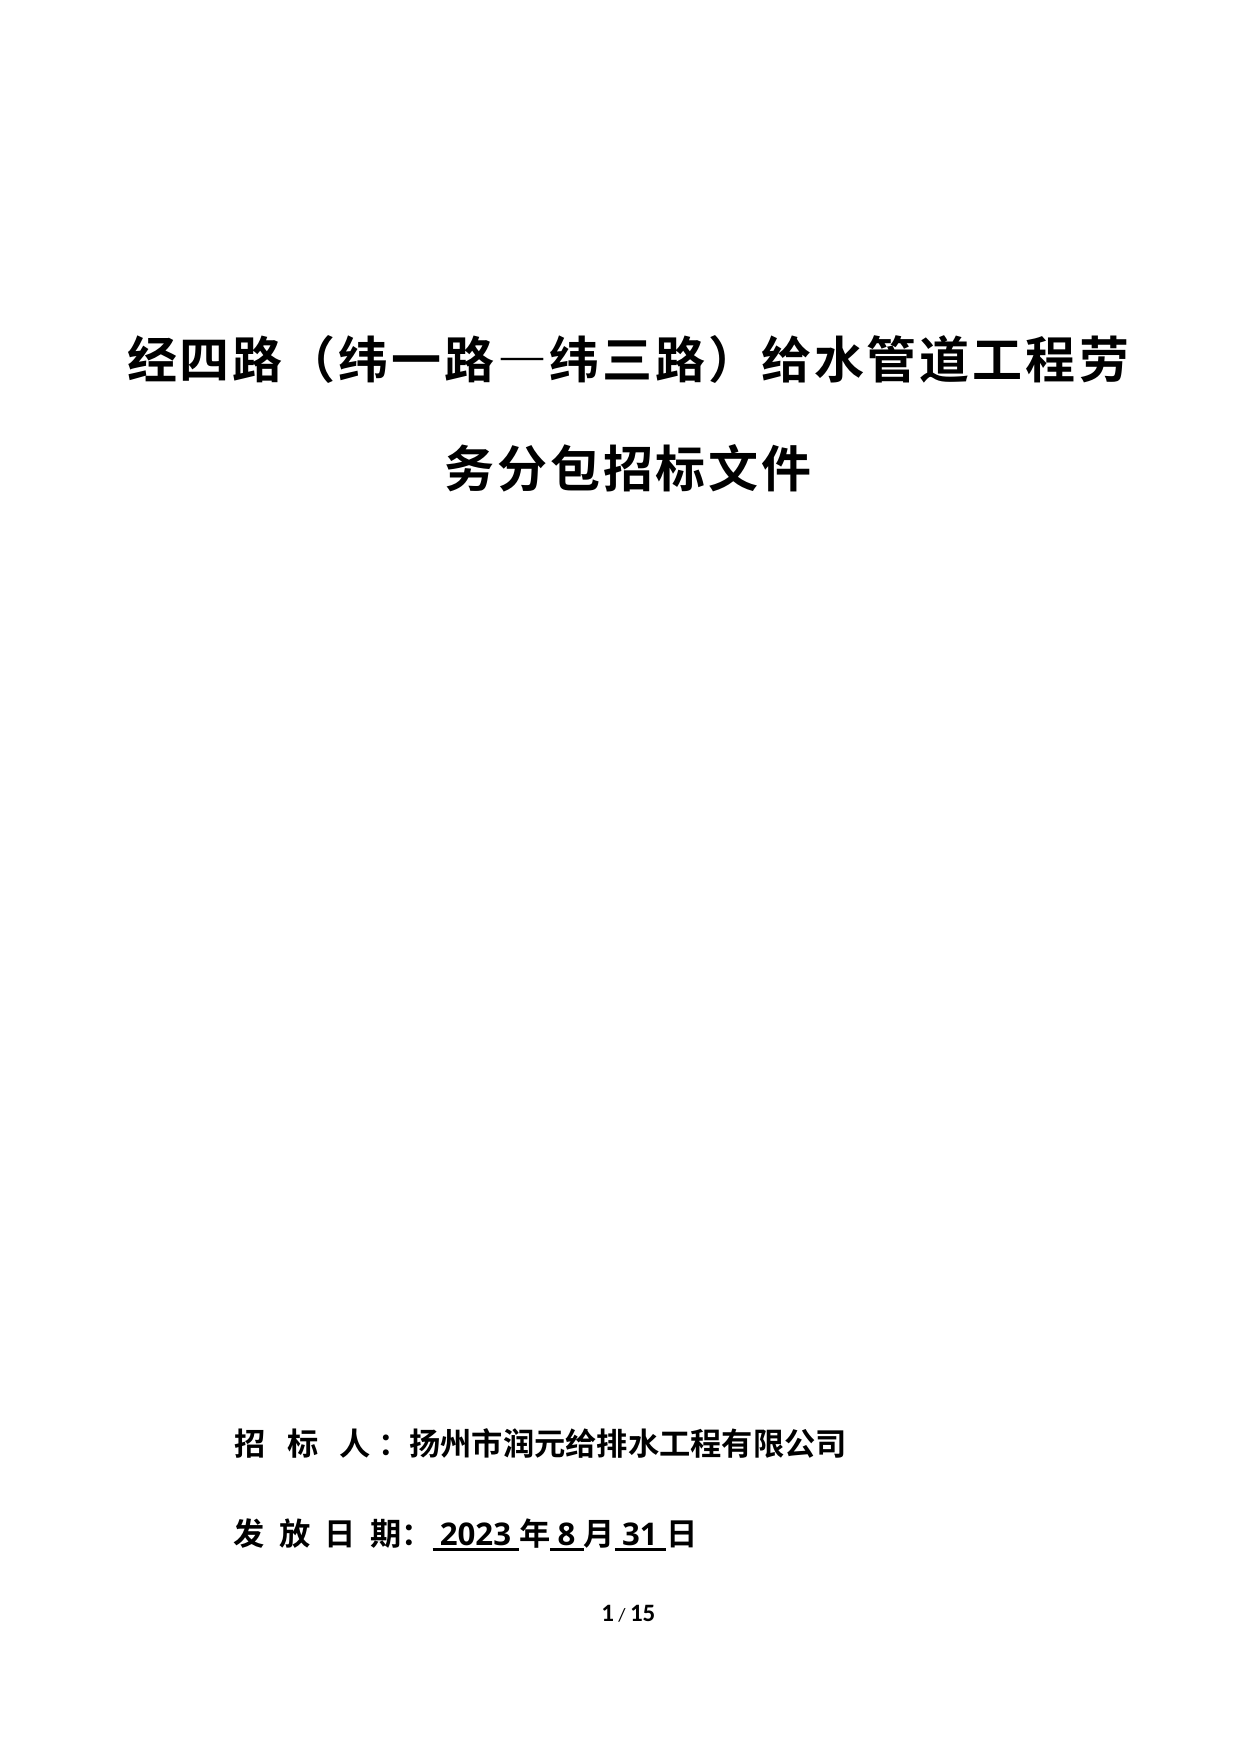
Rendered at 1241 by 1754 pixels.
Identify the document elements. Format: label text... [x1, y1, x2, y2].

text 经四路（纬一路—纬三路）给水管道工程劳务分包招标文件 [125, 320, 1131, 501]
text 招 标 人 ：扬州市润元给排水工程有限公司 [125, 1419, 1131, 1464]
text 发 放 日 期： 2023 年 8 月 31 日 [125, 1509, 1131, 1555]
